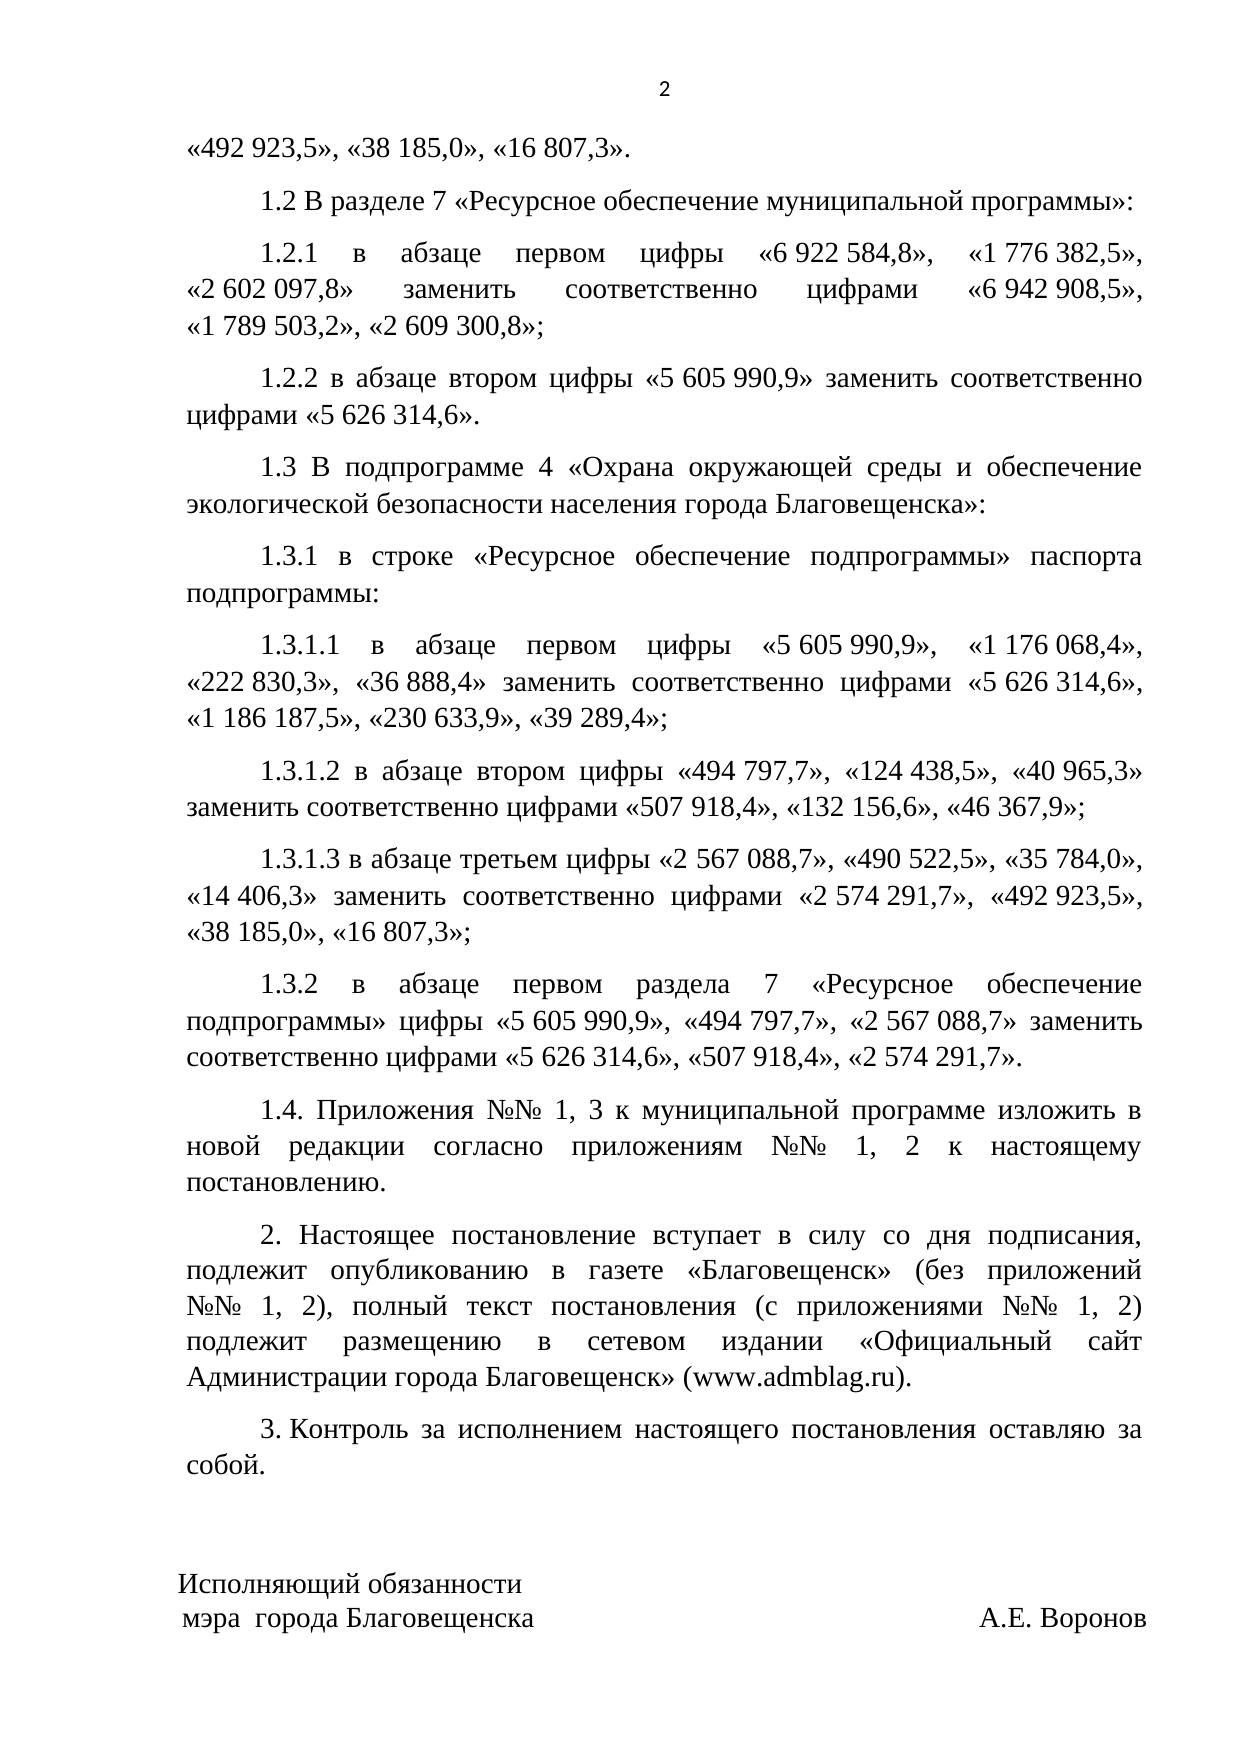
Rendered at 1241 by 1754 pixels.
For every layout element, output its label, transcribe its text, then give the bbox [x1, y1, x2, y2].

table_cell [177, 130, 1152, 1499]
text Исполняющий обязанности [177, 1567, 1152, 1600]
text мэра города Благовещенска А.Е. Воронов [177, 1600, 1152, 1634]
